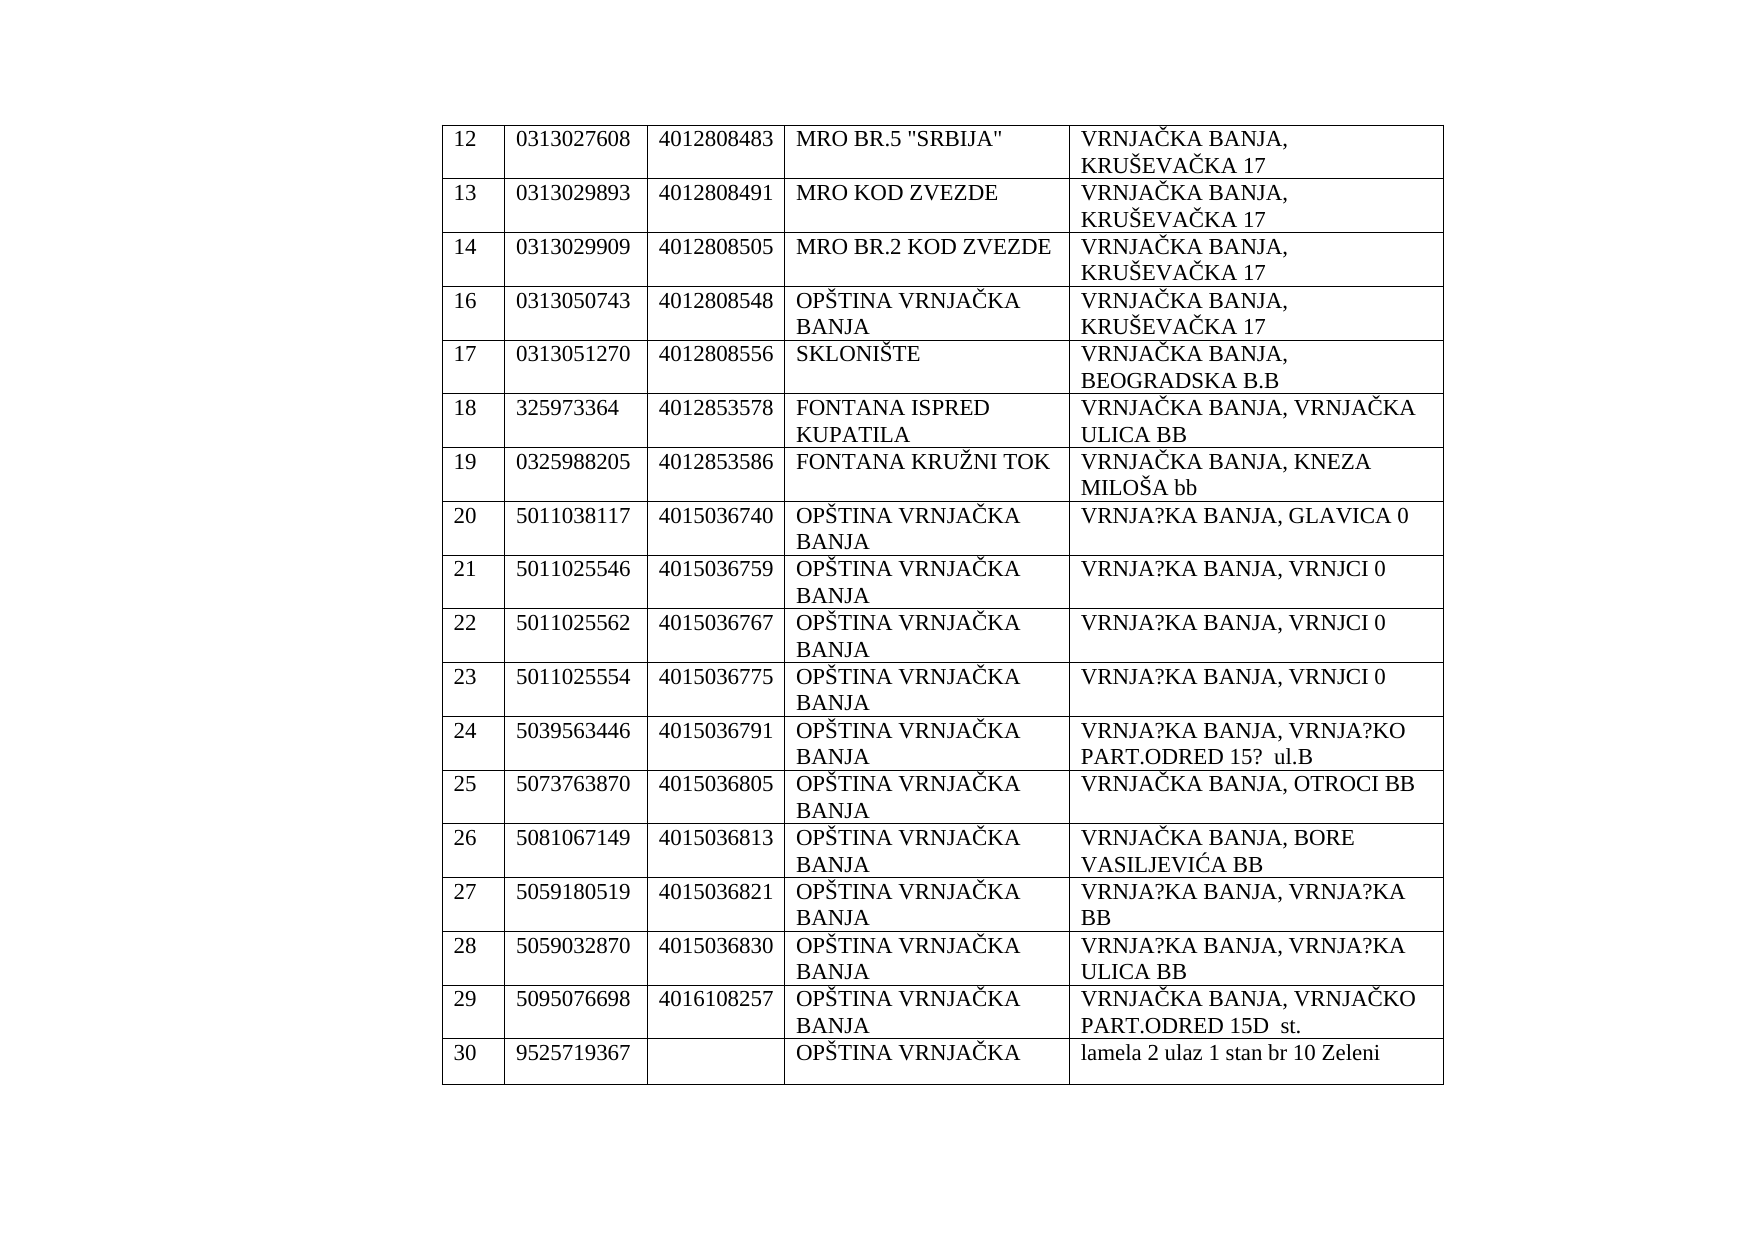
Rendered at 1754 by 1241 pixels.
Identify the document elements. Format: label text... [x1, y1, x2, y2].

table_cell 4012808491 [648, 179, 784, 232]
table_cell OPŠTINA VRNJAČKA BANJA [785, 824, 1069, 877]
table_cell 28 [443, 932, 504, 984]
table_cell 27 [443, 878, 504, 931]
table_cell VRNJAČKA BANJA, KRUŠEVAČKA 17 [1070, 287, 1443, 339]
table_cell 4015036775 [648, 663, 784, 716]
table_cell 5073763870 [505, 771, 647, 823]
table_cell VRNJAČKA BANJA, VRNJAČKO PART.ODRED 15D st. [1070, 986, 1443, 1038]
table_cell 22 [443, 609, 504, 662]
table_cell 5011025546 [505, 556, 647, 608]
table_cell 5081067149 [505, 824, 647, 877]
table_cell 4012853586 [648, 448, 784, 501]
table_cell 18 [443, 394, 504, 447]
table_cell 4012808548 [648, 287, 784, 339]
table_cell 5059180519 [505, 878, 647, 931]
table_cell VRNJA?KA BANJA, VRNJCI 0 [1070, 663, 1443, 716]
table_cell 5011025554 [505, 663, 647, 716]
table_cell VRNJA?KA BANJA, VRNJA?KA ULICA BB [1070, 932, 1443, 984]
table_cell 4012853578 [648, 394, 784, 447]
table_cell 12 [443, 126, 504, 178]
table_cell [785, 1039, 1069, 1083]
table_cell MRO KOD ZVEZDE [785, 179, 1069, 232]
table_cell 20 [443, 502, 504, 554]
table_cell 5059032870 [505, 932, 647, 984]
table_cell 4015036813 [648, 824, 784, 877]
table_cell VRNJAČKA BANJA, KRUŠEVAČKA 17 [1070, 179, 1443, 232]
table_cell 24 [443, 717, 504, 769]
table_cell 17 [443, 341, 504, 393]
table_cell 5011038117 [505, 502, 647, 554]
table_cell 30 [443, 1039, 504, 1083]
table_cell VRNJAČKA BANJA, VRNJAČKA ULICA BB [1070, 394, 1443, 447]
table_cell 0325988205 [505, 448, 647, 501]
table_cell VRNJA?KA BANJA, GLAVICA 0 [1070, 502, 1443, 554]
table_cell OPŠTINA VRNJAČKA BANJA [785, 502, 1069, 554]
table_cell VRNJAČKA BANJA, KNEZA MILOŠA bb [1070, 448, 1443, 501]
table_cell 5095076698 [505, 986, 647, 1038]
table_cell VRNJAČKA BANJA, BORE VASILJEVIĆA BB [1070, 824, 1443, 877]
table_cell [1070, 1039, 1443, 1083]
table_cell 4012808505 [648, 233, 784, 286]
table_cell 0313027608 [505, 126, 647, 178]
table_cell VRNJA?KA BANJA, VRNJCI 0 [1070, 609, 1443, 662]
table_cell 9525719367 [505, 1039, 647, 1083]
table_cell 29 [443, 986, 504, 1038]
table_cell 0313051270 [505, 341, 647, 393]
table_cell 4012808556 [648, 341, 784, 393]
table_cell 0313050743 [505, 287, 647, 339]
table_cell 4015036821 [648, 878, 784, 931]
table_cell VRNJA?KA BANJA, VRNJCI 0 [1070, 556, 1443, 608]
table_cell 5011025562 [505, 609, 647, 662]
table_cell OPŠTINA VRNJAČKA BANJA [785, 878, 1069, 931]
table_cell 4015036830 [648, 932, 784, 984]
table_cell FONTANA ISPRED KUPATILA [785, 394, 1069, 447]
table_cell 4015036759 [648, 556, 784, 608]
table_cell 19 [443, 448, 504, 501]
table_cell 25 [443, 771, 504, 823]
table_cell 4015036805 [648, 771, 784, 823]
table_cell VRNJA?KA BANJA, VRNJA?KA BB [1070, 878, 1443, 931]
table_cell VRNJA?KA BANJA, VRNJA?KO PART.ODRED 15? ul.B [1070, 717, 1443, 769]
table_cell OPŠTINA VRNJAČKA BANJA [785, 287, 1069, 339]
table_cell 4012808483 [648, 126, 784, 178]
table_cell OPŠTINA VRNJAČKA BANJA [785, 717, 1069, 769]
table_cell 26 [443, 824, 504, 877]
table_cell OPŠTINA VRNJAČKA BANJA [785, 771, 1069, 823]
table_cell OPŠTINA VRNJAČKA BANJA [785, 663, 1069, 716]
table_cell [1070, 126, 1443, 178]
table_cell 4015036767 [648, 609, 784, 662]
table_cell 325973364 [505, 394, 647, 447]
table_cell FONTANA KRUŽNI TOK [785, 448, 1069, 501]
table_cell SKLONIŠTE [785, 341, 1069, 393]
table_cell VRNJAČKA BANJA, BEOGRADSKA B.B [1070, 341, 1443, 393]
table_cell OPŠTINA VRNJAČKA BANJA [785, 556, 1069, 608]
table_cell MRO BR.5 "SRBIJA" [785, 126, 1069, 178]
table_cell 4015036740 [648, 502, 784, 554]
table_cell 4016108257 [648, 986, 784, 1038]
table_cell [648, 1039, 784, 1083]
table_cell 4015036791 [648, 717, 784, 769]
table_cell 0313029893 [505, 179, 647, 232]
table_cell 0313029909 [505, 233, 647, 286]
table_cell 14 [443, 233, 504, 286]
table_cell OPŠTINA VRNJAČKA BANJA [785, 986, 1069, 1038]
table_cell OPŠTINA VRNJAČKA BANJA [785, 932, 1069, 984]
table_cell VRNJAČKA BANJA, KRUŠEVAČKA 17 [1070, 233, 1443, 286]
table_cell VRNJAČKA BANJA, OTROCI BB [1070, 771, 1443, 823]
table_cell 13 [443, 179, 504, 232]
table_cell 5039563446 [505, 717, 647, 769]
table_cell OPŠTINA VRNJAČKA BANJA [785, 609, 1069, 662]
table_cell 23 [443, 663, 504, 716]
table_cell MRO BR.2 KOD ZVEZDE [785, 233, 1069, 286]
table_cell 21 [443, 556, 504, 608]
table_cell 16 [443, 287, 504, 339]
